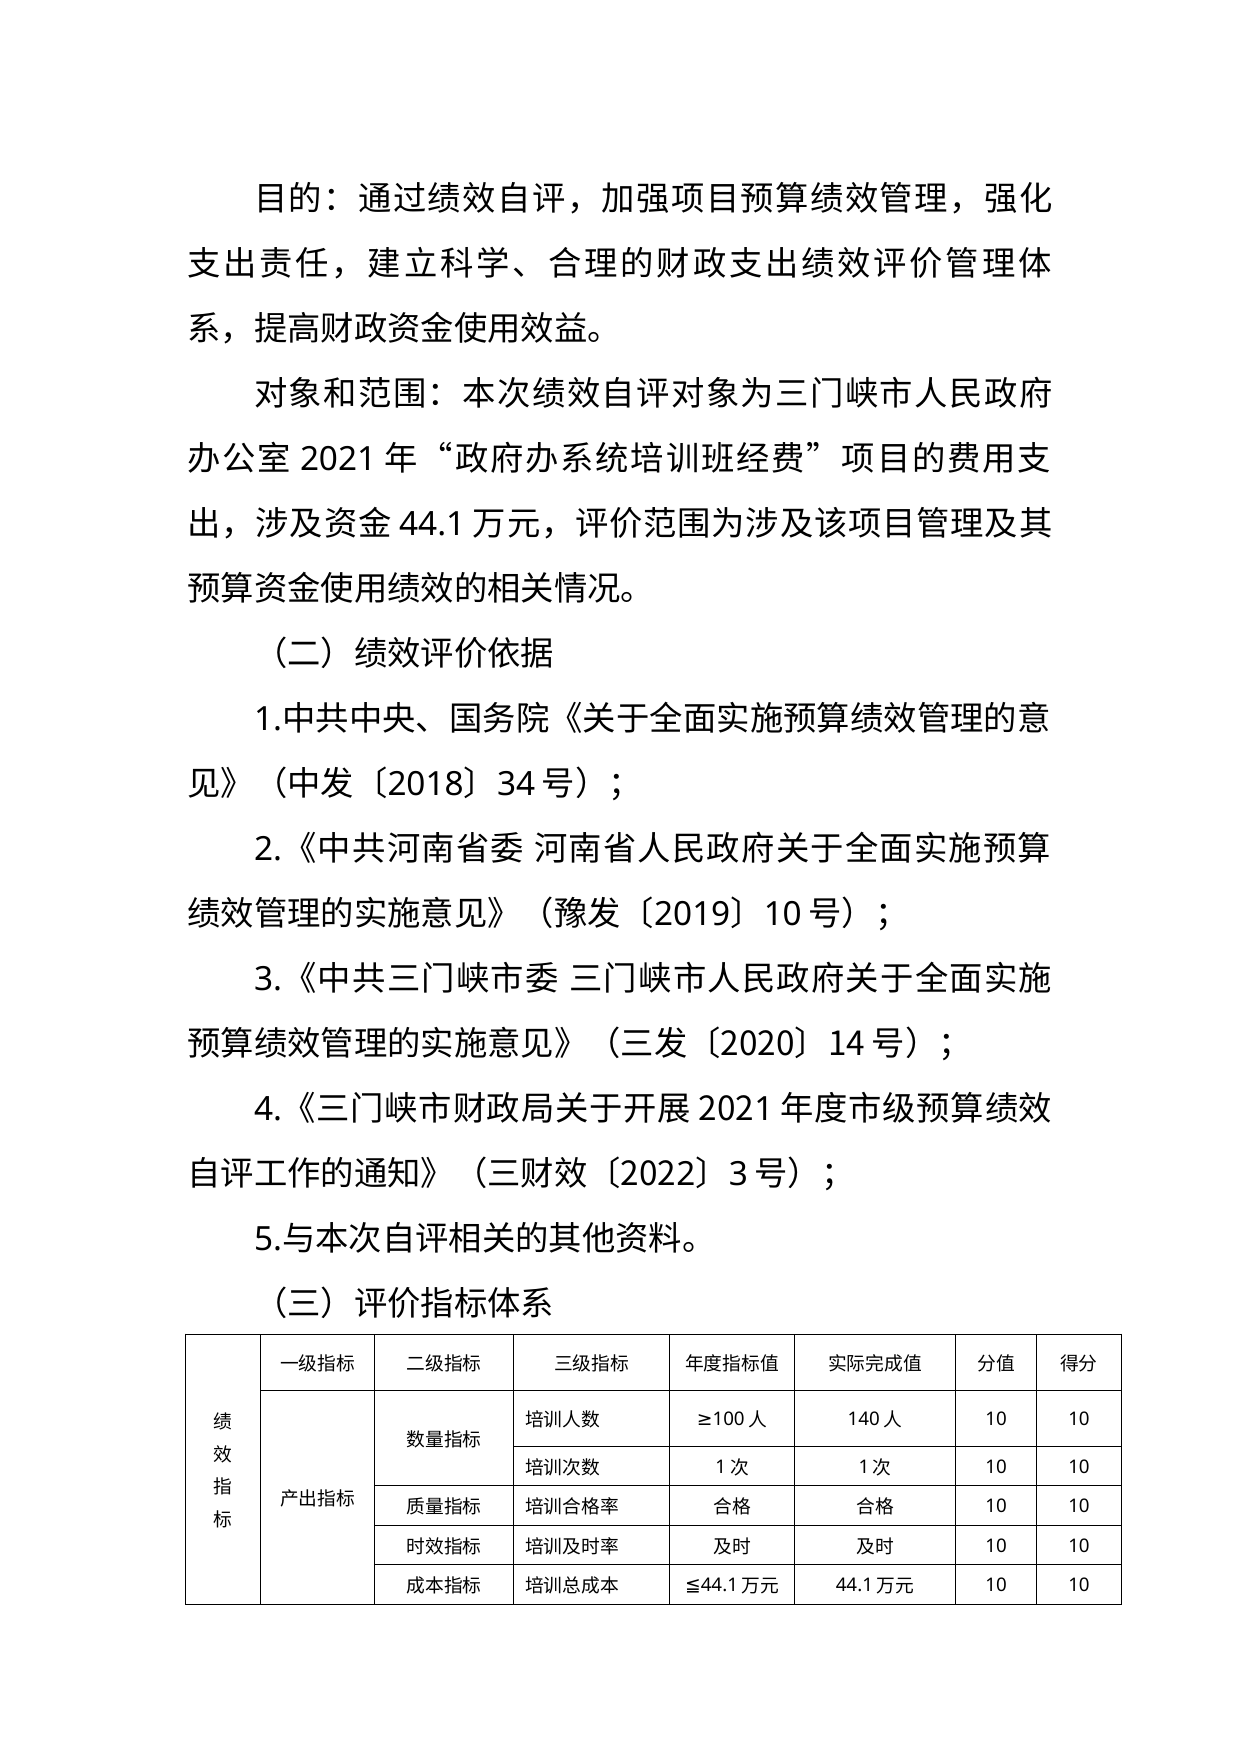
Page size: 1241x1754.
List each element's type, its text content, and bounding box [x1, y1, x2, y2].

table_header 年度指标值 [670, 1335, 794, 1390]
text 4.《三门峡市财政局关于开展2021年度市级预算绩效自评工作的通知》（三财效〔2022〕3号）； [187, 1073, 1053, 1203]
table_cell 10 [1037, 1565, 1121, 1604]
table_cell 10 [956, 1391, 1036, 1446]
table_cell 培训合格率 [514, 1486, 669, 1525]
table_cell 10 [956, 1447, 1036, 1485]
table_header 绩 效 指 标 [186, 1335, 260, 1604]
table_header 实际完成值 [795, 1335, 955, 1390]
table_cell 140人 [795, 1391, 955, 1446]
table_cell 10 [956, 1526, 1036, 1564]
table_cell 成本指标 [375, 1565, 513, 1604]
table_cell 时效指标 [375, 1526, 513, 1564]
table_header 一级指标 [261, 1335, 374, 1390]
table_cell 及时 [795, 1526, 955, 1564]
table_header 三级指标 [514, 1335, 669, 1390]
table_cell 产出指标 [261, 1391, 374, 1604]
table_header 得分 [1037, 1335, 1121, 1390]
table_cell 10 [956, 1565, 1036, 1604]
table_cell 培训及时率 [514, 1526, 669, 1564]
text 5.与本次自评相关的其他资料。 [187, 1203, 1053, 1268]
table_cell 10 [1037, 1526, 1121, 1564]
text （三）评价指标体系 [187, 1268, 1053, 1333]
table_cell 数量指标 [375, 1391, 513, 1485]
table_cell 培训次数 [514, 1447, 669, 1485]
table_header 分值 [956, 1335, 1036, 1390]
text 对象和范围：本次绩效自评对象为三门峡市人民政府办公室2021年“政府办系统培训班经费”项目的费用支出，涉及资金44.1万元，评价范围为涉及该项目管理及其预算资金使用绩效的相关情况。 [187, 358, 1053, 618]
table_cell ≦44.1万元 [670, 1565, 794, 1604]
table_cell 10 [1037, 1391, 1121, 1446]
table_cell 培训人数 [514, 1391, 669, 1446]
table_cell 及时 [670, 1526, 794, 1564]
table_cell 1次 [795, 1447, 955, 1485]
table_cell 合格 [795, 1486, 955, 1525]
table_cell 合格 [670, 1486, 794, 1525]
text （二）绩效评价依据 [187, 618, 1053, 683]
table_cell 培训总成本 [514, 1565, 669, 1604]
table_cell 44.1万元 [795, 1565, 955, 1604]
table_cell 10 [1037, 1447, 1121, 1485]
text 2.《中共河南省委 河南省人民政府关于全面实施预算绩效管理的实施意见》（豫发〔2019〕10号）； [187, 813, 1053, 943]
table_cell 10 [956, 1486, 1036, 1525]
table_cell ≥100人 [670, 1391, 794, 1446]
text 1.中共中央、国务院《关于全面实施预算绩效管理的意见》（中发〔2018〕34号）； [187, 683, 1053, 813]
text 3.《中共三门峡市委 三门峡市人民政府关于全面实施预算绩效管理的实施意见》（三发〔2020〕14号）； [187, 943, 1053, 1073]
table_cell 10 [1037, 1486, 1121, 1525]
table_cell 1次 [670, 1447, 794, 1485]
text 目的：通过绩效自评，加强项目预算绩效管理，强化支出责任，建立科学、合理的财政支出绩效评价管理体系，提高财政资金使用效益。 [187, 163, 1053, 358]
table_header 二级指标 [375, 1335, 513, 1390]
table_cell 质量指标 [375, 1486, 513, 1525]
